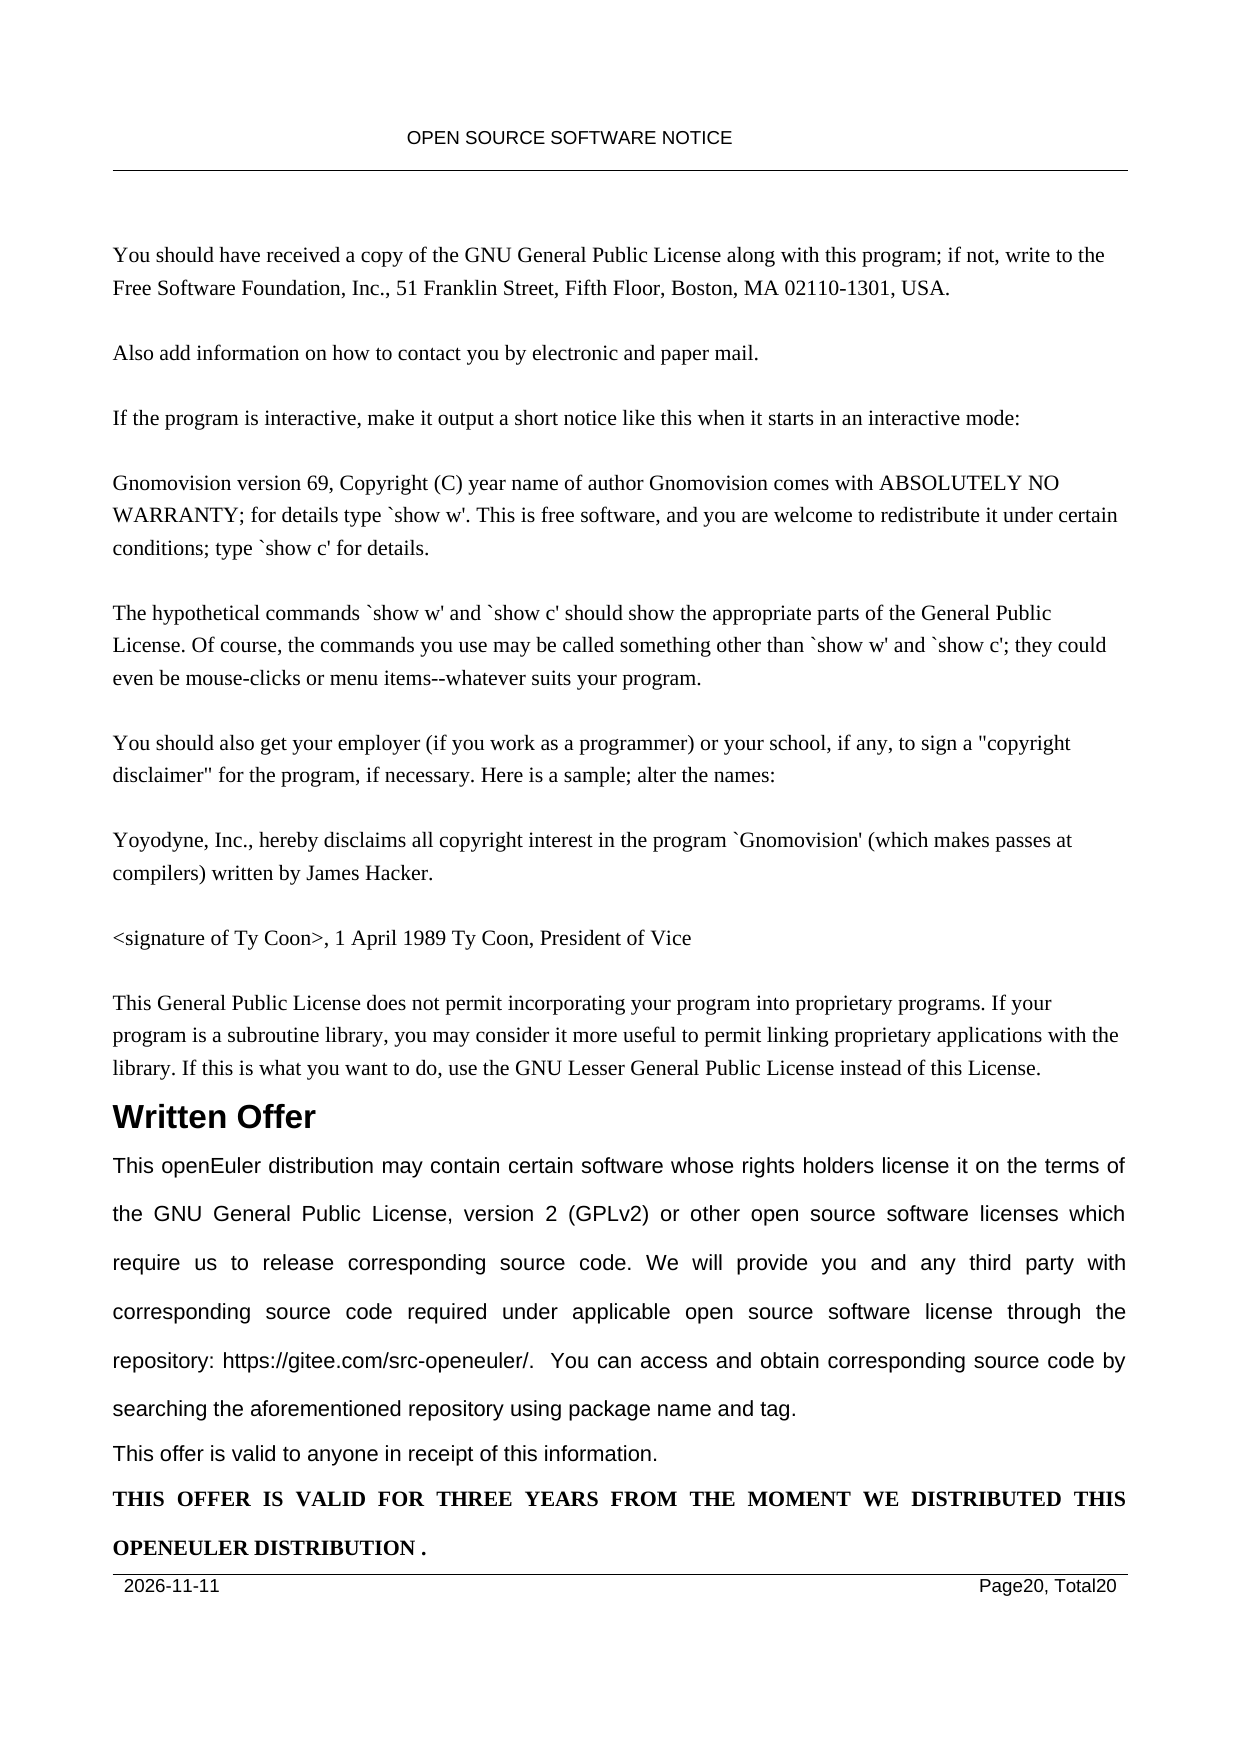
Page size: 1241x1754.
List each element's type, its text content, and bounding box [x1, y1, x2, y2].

text THIS OFFER IS VALID FOR THREE YEARS FROM THE MOMENT WE DISTRIBUTED THIS OPENEULER DISTRIBUTION . [112, 1483, 1128, 1564]
text Written Offer [112, 1084, 1128, 1149]
text This offer is valid to anyone in receipt of this information. [112, 1438, 1128, 1470]
text This openEuler distribution may contain certain software whose rights holders license it on the terms of the GNU General Public License, version 2 (GPLv2) or other open source software licenses which require us to release corresponding source code. We will provide you and any third party with corresponding source code required under applicable open source software license through the repository: https://gitee.com/src-openeuler/. You can access and obtain corresponding source code by searching the aforementioned repository using package name and tag. [112, 1149, 1128, 1425]
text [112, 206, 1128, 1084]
